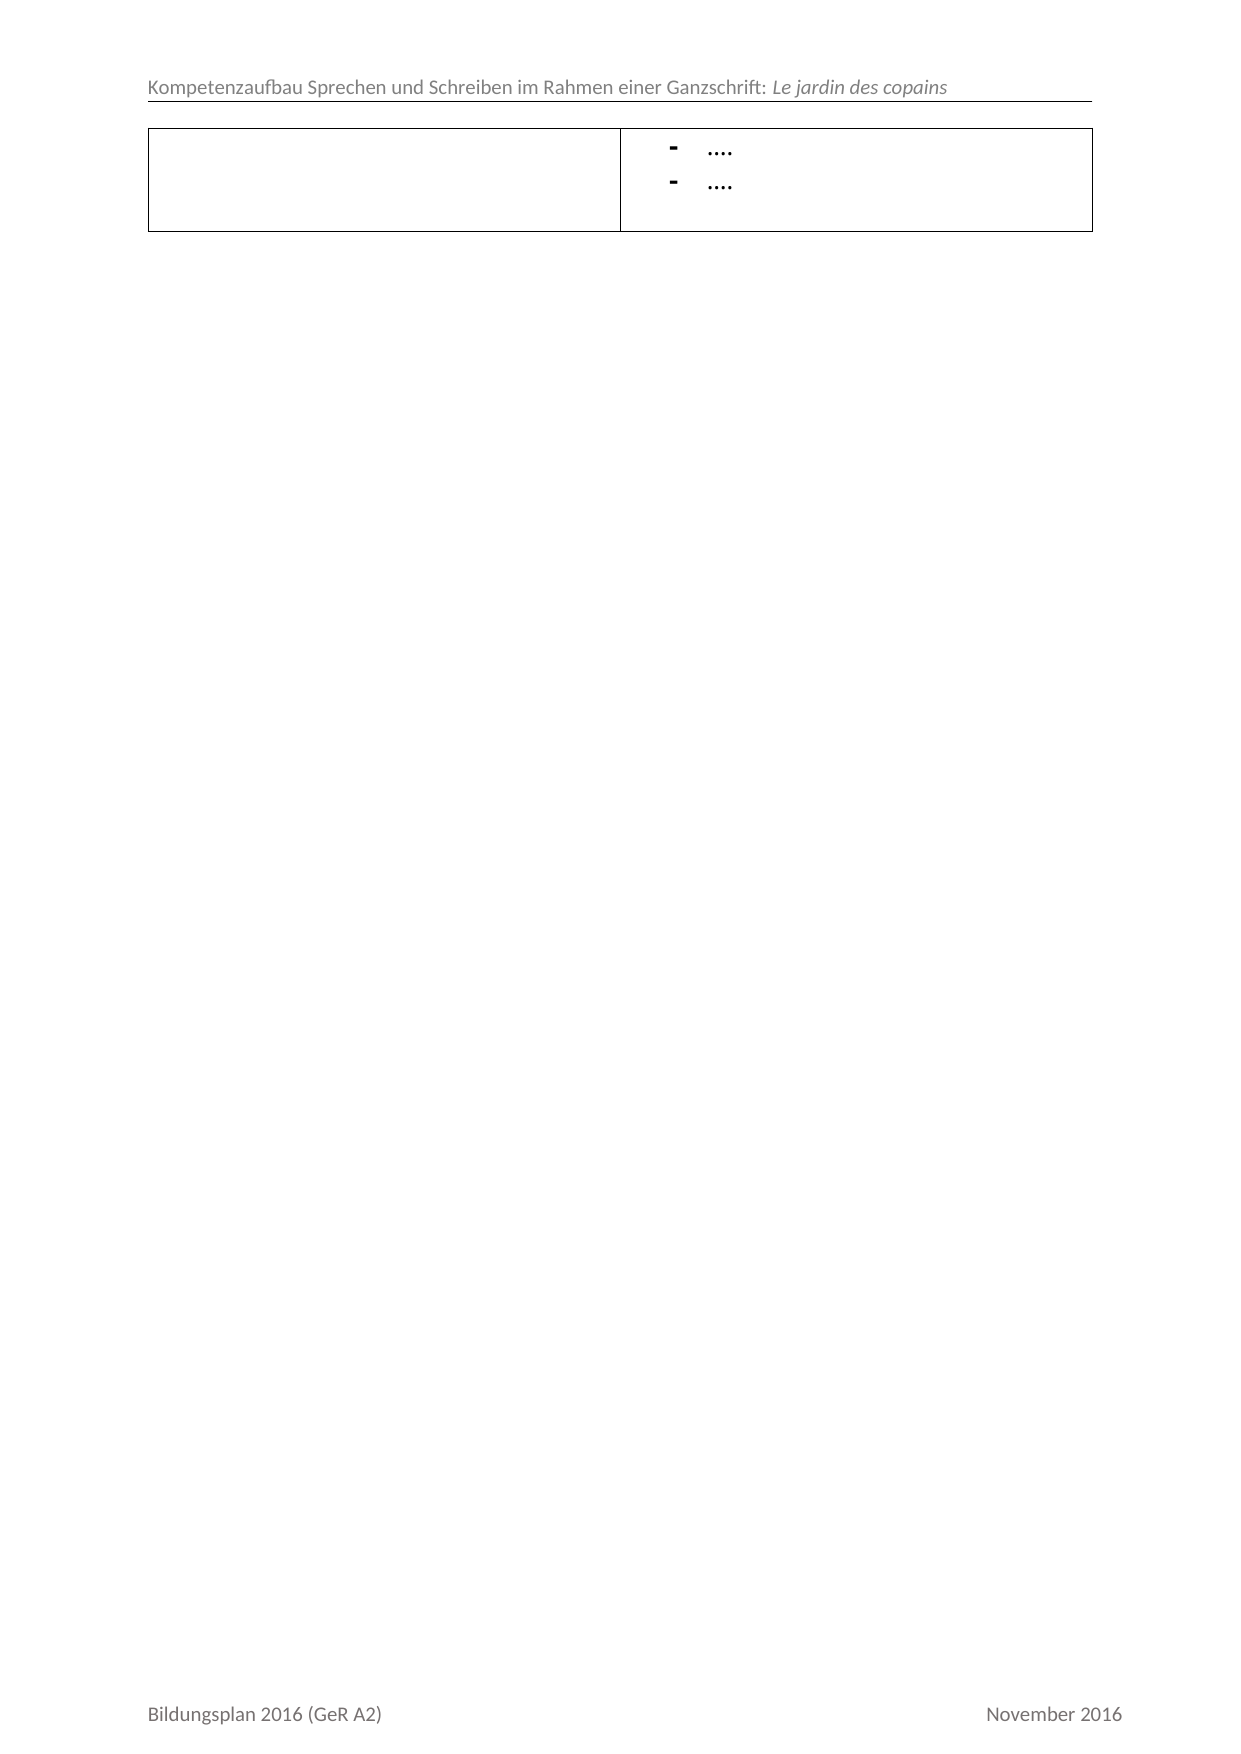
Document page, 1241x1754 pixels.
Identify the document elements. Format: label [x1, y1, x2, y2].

table_cell [149, 129, 620, 231]
table_cell [621, 129, 1092, 231]
